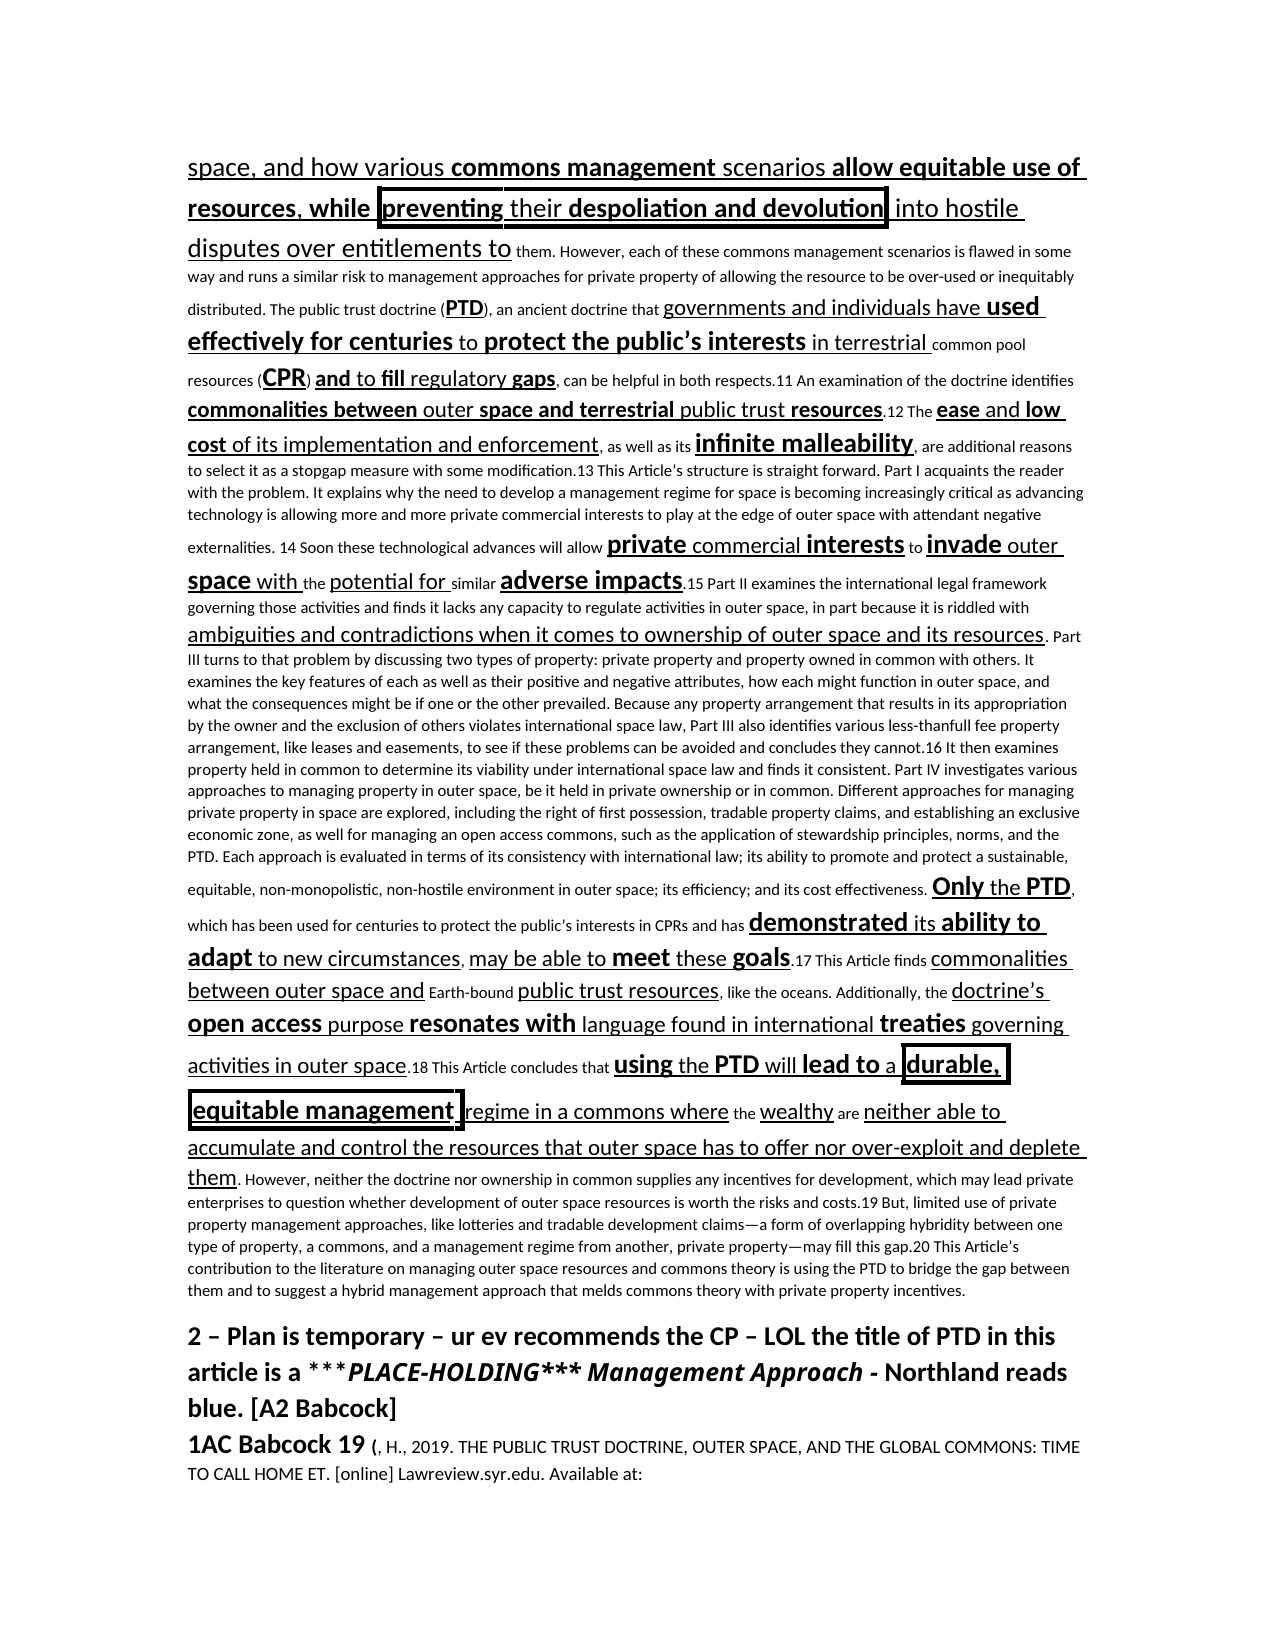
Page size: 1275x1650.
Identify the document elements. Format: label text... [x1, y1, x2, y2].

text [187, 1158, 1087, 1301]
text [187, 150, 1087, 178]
subtitle 2 – Plan is temporary – ur ev recommends the CP – LOL the title of PTD in this article is a ***PLACE-HOLDING*** Management Approach - Northland reads blue. [A2 Babcock] [187, 1319, 1087, 1424]
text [187, 1427, 1087, 1484]
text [187, 179, 1087, 1157]
